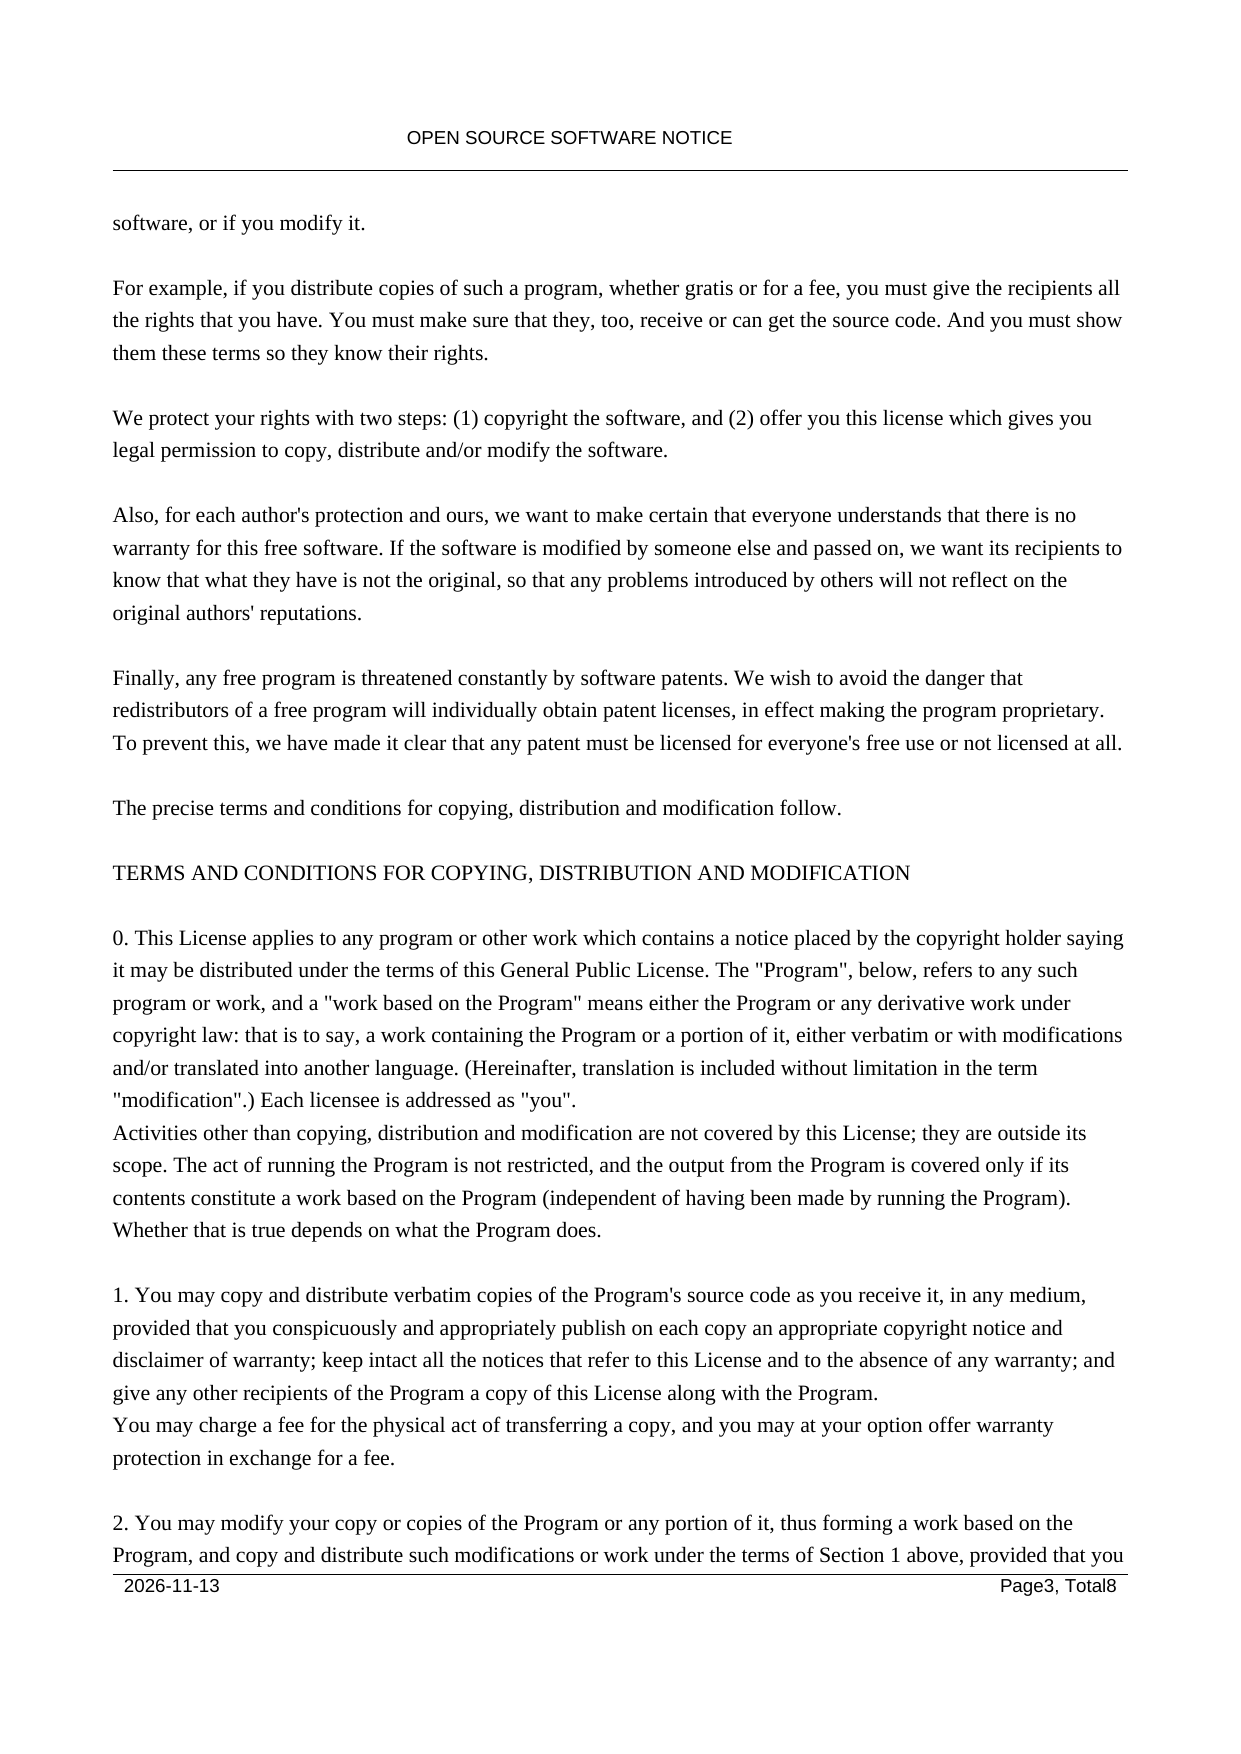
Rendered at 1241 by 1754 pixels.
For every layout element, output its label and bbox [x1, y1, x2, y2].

text [112, 206, 1128, 1571]
